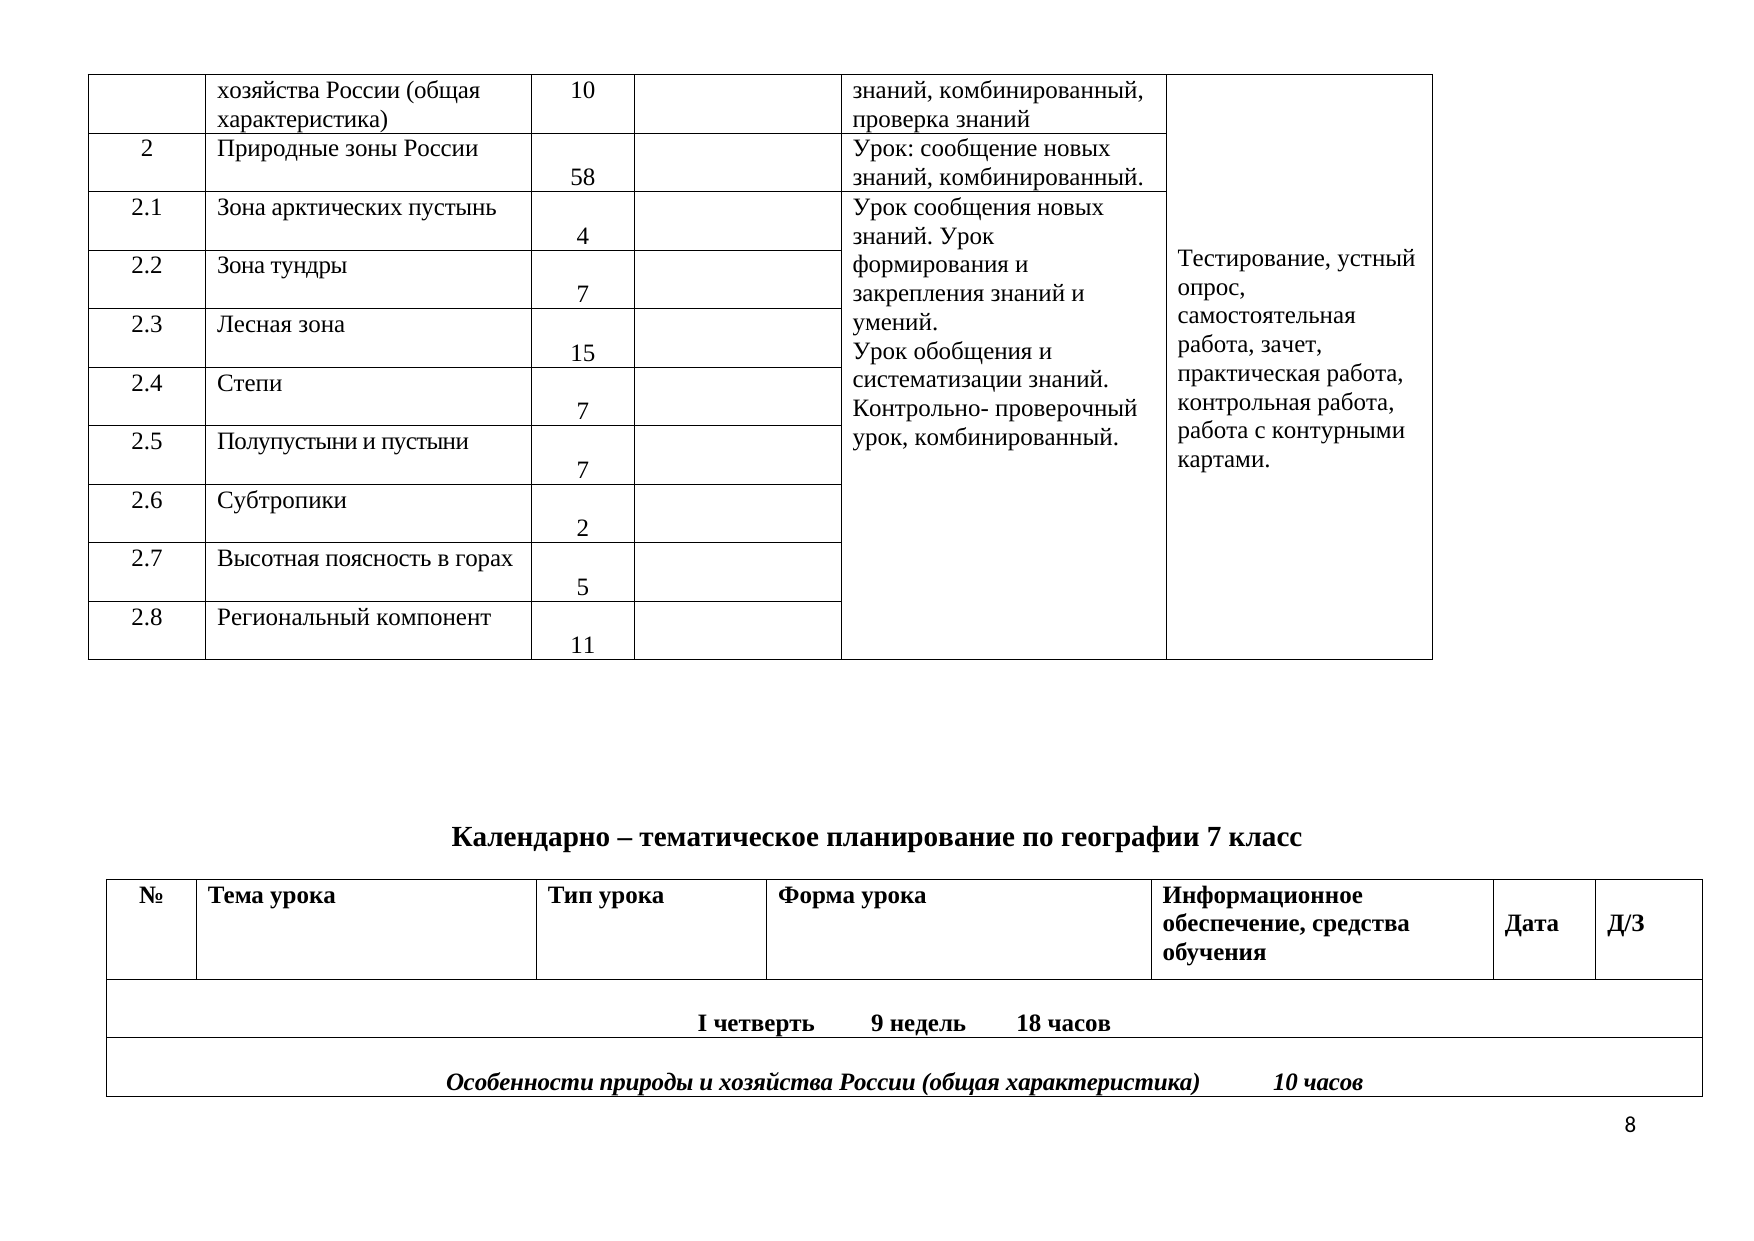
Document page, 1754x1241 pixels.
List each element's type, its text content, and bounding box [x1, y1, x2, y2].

table_cell [635, 543, 841, 601]
table_cell [635, 75, 841, 132]
table_cell [635, 134, 841, 191]
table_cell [1167, 75, 1432, 659]
table_cell 7 [532, 251, 634, 308]
table_cell Зона тундры [206, 251, 531, 308]
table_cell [206, 75, 531, 132]
table_cell 1 [89, 75, 205, 132]
table_header Дата [1494, 880, 1595, 978]
table_cell 5 [532, 543, 634, 601]
table_cell [635, 426, 841, 484]
table_cell I четверть 9 недель 18 часов [107, 980, 1702, 1037]
table_cell [635, 192, 841, 249]
table_header Тип урока [537, 880, 766, 978]
table_header Д/З [1596, 880, 1702, 978]
table_header № [107, 880, 196, 978]
table_cell 2 [89, 134, 205, 191]
table_cell 2.3 [89, 309, 205, 367]
text Календарно – тематическое планирование по географии 7 класс [118, 819, 1636, 853]
table_cell [635, 485, 841, 542]
table_cell Субтропики [206, 485, 531, 542]
table_cell 2.2 [89, 251, 205, 308]
table_cell 2.4 [89, 368, 205, 425]
table_cell Урок: сообщение новых знаний, комбинированный. [842, 134, 1166, 191]
table_header Тема урока [197, 880, 536, 978]
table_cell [842, 75, 1166, 132]
table_cell Степи [206, 368, 531, 425]
table_cell [635, 309, 841, 367]
table_cell 4 [532, 192, 634, 249]
table_header Форма урока [767, 880, 1151, 978]
table_cell 11 [532, 602, 634, 659]
table_cell Высотная поясность в горах [206, 543, 531, 601]
table_cell [635, 602, 841, 659]
table_cell 2.8 [89, 602, 205, 659]
table_cell Региональный компонент [206, 602, 531, 659]
table_cell 58 [532, 134, 634, 191]
table_cell 2.6 [89, 485, 205, 542]
table_cell Особенности природы и хозяйства России (общая характеристика) 10 часов [107, 1038, 1702, 1096]
table_cell [635, 251, 841, 308]
table_cell Природные зоны России [206, 134, 531, 191]
table_cell 15 [532, 309, 634, 367]
table_cell Зона арктических пустынь [206, 192, 531, 249]
table_header Информационное обеспечение, средства обучения [1152, 880, 1493, 978]
table_cell Полупустыни и пустыни [206, 426, 531, 484]
table_cell 7 [532, 426, 634, 484]
table_cell 2 [532, 485, 634, 542]
table_cell 7 [532, 368, 634, 425]
table_cell Лесная зона [206, 309, 531, 367]
table_cell 2.5 [89, 426, 205, 484]
table_cell Урок сообщения новых знаний. Урок формирования и закрепления знаний и умений. Урок обобщения и систематизации знаний. Контрольно- проверочный урок, комбинированный. [842, 192, 1166, 659]
table_cell 2.7 [89, 543, 205, 601]
table_cell [635, 368, 841, 425]
table_cell 2.1 [89, 192, 205, 249]
table_cell 10 [532, 75, 634, 132]
